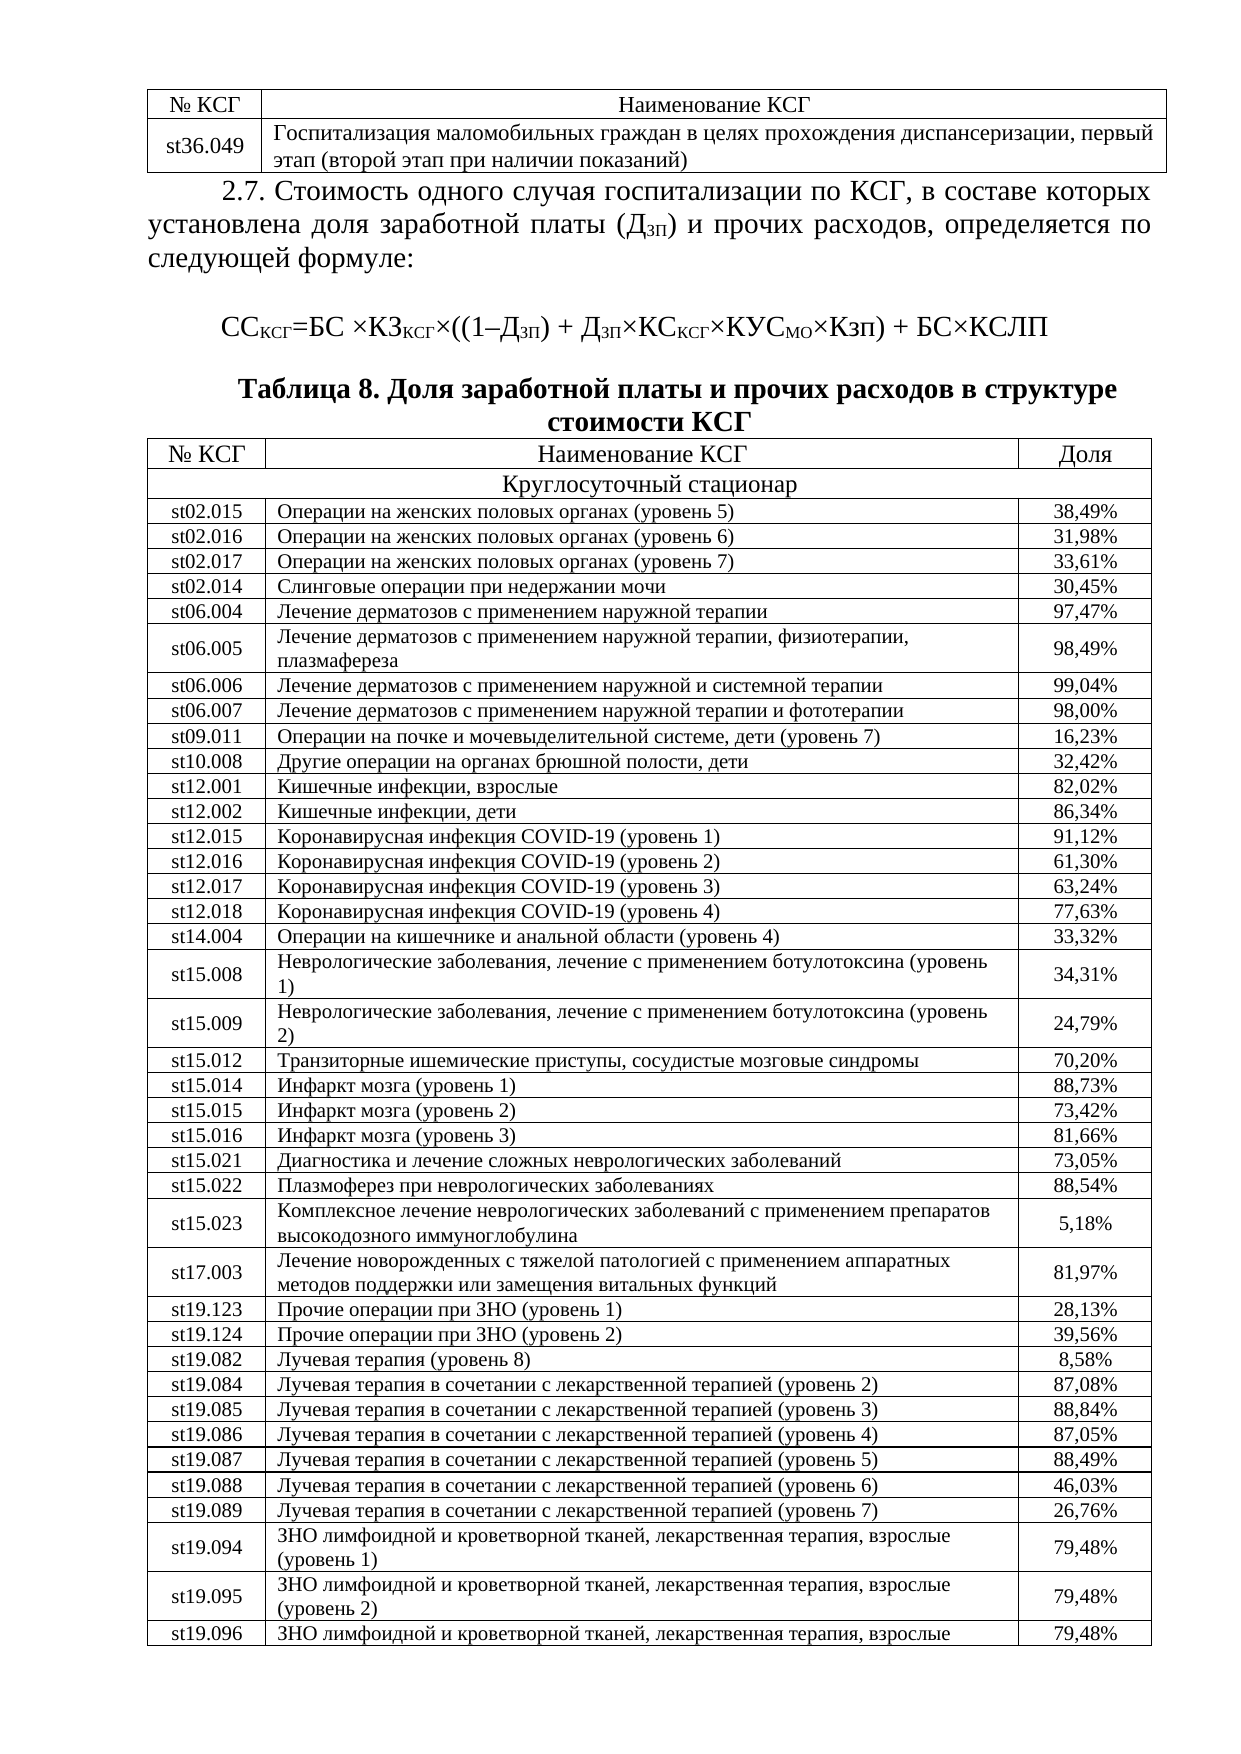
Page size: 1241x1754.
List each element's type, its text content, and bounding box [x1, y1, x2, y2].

table_cell st19.082 [148, 1347, 265, 1371]
table_cell Операции на женских половых органах (уровень 5) [266, 499, 1018, 523]
table_cell st06.007 [148, 699, 265, 722]
table_cell st19.124 [148, 1322, 265, 1346]
text Таблица 8. Доля заработной платы и прочих расходов в структуре стоимости КСГ [148, 371, 1152, 438]
table_cell st12.018 [148, 899, 265, 923]
table_cell Другие операции на органах брюшной полости, дети [266, 749, 1018, 773]
table_cell Диагностика и лечение сложных неврологических заболеваний [266, 1148, 1018, 1172]
table_cell st15.008 [148, 950, 265, 998]
table_cell Инфаркт мозга (уровень 2) [266, 1098, 1018, 1122]
table_cell Лучевая терапия в сочетании с лекарственной терапией (уровень 6) [266, 1473, 1018, 1497]
table_cell 88,54% [1019, 1173, 1151, 1197]
table_cell st10.008 [148, 749, 265, 773]
table_cell Операции на кишечнике и анальной области (уровень 4) [266, 924, 1018, 948]
table_cell Лечение дерматозов с применением наружной терапии, физиотерапии, плазмафереза [266, 624, 1018, 672]
table_cell st15.022 [148, 1173, 265, 1197]
table_cell Комплексное лечение неврологических заболеваний с применением препаратов высокодозного иммуноглобулина [266, 1199, 1018, 1247]
table_cell 91,12% [1019, 824, 1151, 848]
table_cell Лечение дерматозов с применением наружной терапии [266, 599, 1018, 623]
table_cell 8,58% [1019, 1347, 1151, 1371]
table_cell Лечение новорожденных с тяжелой патологией с применением аппаратных методов поддержки или замещения витальных функций [266, 1248, 1018, 1296]
table_cell Прочие операции при ЗНО (уровень 1) [266, 1297, 1018, 1321]
table_cell Лучевая терапия (уровень 8) [266, 1347, 1018, 1371]
table_cell ЗНО лимфоидной и кроветворной тканей, лекарственная терапия, взрослые (уровень 1) [266, 1523, 1018, 1571]
table_cell 46,03% [1019, 1473, 1151, 1497]
table_cell 79,48% [1019, 1621, 1151, 1645]
table_header Наименование КСГ [262, 90, 1166, 118]
table_cell 16,23% [1019, 724, 1151, 748]
table_cell st19.088 [148, 1473, 265, 1497]
table_cell st19.084 [148, 1372, 265, 1396]
table_cell Лучевая терапия в сочетании с лекарственной терапией (уровень 2) [266, 1372, 1018, 1396]
table_cell st19.096 [148, 1621, 265, 1645]
table_cell Кишечные инфекции, взрослые [266, 774, 1018, 798]
table_cell st02.014 [148, 574, 265, 598]
table_cell st19.087 [148, 1448, 265, 1471]
table_cell st15.021 [148, 1148, 265, 1172]
table_cell st19.095 [148, 1572, 265, 1620]
table_cell st12.017 [148, 874, 265, 898]
table_cell Операции на почке и мочевыделительной системе, дети (уровень 7) [266, 724, 1018, 748]
table_cell Коронавирусная инфекция COVID-19 (уровень 3) [266, 874, 1018, 898]
table_cell 86,34% [1019, 799, 1151, 823]
table_cell Прочие операции при ЗНО (уровень 2) [266, 1322, 1018, 1346]
table_cell Лучевая терапия в сочетании с лекарственной терапией (уровень 5) [266, 1448, 1018, 1471]
table_cell 33,32% [1019, 924, 1151, 948]
table_cell Коронавирусная инфекция COVID-19 (уровень 1) [266, 824, 1018, 848]
table_cell 77,63% [1019, 899, 1151, 923]
table_cell 26,76% [1019, 1498, 1151, 1522]
table_cell st15.009 [148, 999, 265, 1047]
table_cell Слинговые операции при недержании мочи [266, 574, 1018, 598]
table_cell 28,13% [1019, 1297, 1151, 1321]
table_cell Лечение дерматозов с применением наружной и системной терапии [266, 673, 1018, 697]
table_cell Лучевая терапия в сочетании с лекарственной терапией (уровень 7) [266, 1498, 1018, 1522]
table_cell 88,84% [1019, 1397, 1151, 1421]
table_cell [266, 1621, 1018, 1645]
table_cell st02.016 [148, 524, 265, 548]
table_cell st12.002 [148, 799, 265, 823]
table_cell Кишечные инфекции, дети [266, 799, 1018, 823]
table_cell st15.016 [148, 1123, 265, 1147]
table_cell 70,20% [1019, 1048, 1151, 1072]
table_cell st06.005 [148, 624, 265, 672]
table_cell 88,49% [1019, 1448, 1151, 1471]
table_cell 81,66% [1019, 1123, 1151, 1147]
table_cell st19.089 [148, 1498, 265, 1522]
table_cell 79,48% [1019, 1572, 1151, 1620]
table_cell Лучевая терапия в сочетании с лекарственной терапией (уровень 4) [266, 1422, 1018, 1446]
table_cell st14.004 [148, 924, 265, 948]
table_cell Коронавирусная инфекция COVID-19 (уровень 2) [266, 849, 1018, 873]
table_cell 63,24% [1019, 874, 1151, 898]
table_cell Коронавирусная инфекция COVID-19 (уровень 4) [266, 899, 1018, 923]
table_cell 34,31% [1019, 950, 1151, 998]
table_cell Лечение дерматозов с применением наружной терапии и фототерапии [266, 699, 1018, 722]
table_header № КСГ [148, 439, 265, 468]
table_cell st19.085 [148, 1397, 265, 1421]
text 2.7. Стоимость одного случая госпитализации по КСГ, в составе которых установлена доля заработной платы (ДЗП) и прочих расходов, определяется по следующей формуле: [148, 173, 1152, 274]
table_cell st15.023 [148, 1199, 265, 1247]
table_cell Госпитализация маломобильных граждан в целях прохождения диспансеризации, первый этап (второй этап при наличии показаний) [262, 119, 1166, 172]
table_cell Инфаркт мозга (уровень 3) [266, 1123, 1018, 1147]
table_cell st02.015 [148, 499, 265, 523]
table_cell 39,56% [1019, 1322, 1151, 1346]
table_cell 99,04% [1019, 673, 1151, 697]
table_cell 24,79% [1019, 999, 1151, 1047]
table_cell st12.016 [148, 849, 265, 873]
table_cell st17.003 [148, 1248, 265, 1296]
table_cell Инфаркт мозга (уровень 1) [266, 1073, 1018, 1097]
table_cell 73,42% [1019, 1098, 1151, 1122]
table_cell st19.094 [148, 1523, 265, 1571]
table_header Наименование КСГ [266, 439, 1018, 468]
table_cell st15.015 [148, 1098, 265, 1122]
table_cell Неврологические заболевания, лечение с применением ботулотоксина (уровень 1) [266, 950, 1018, 998]
table_cell 32,42% [1019, 749, 1151, 773]
table_cell 61,30% [1019, 849, 1151, 873]
table_cell Операции на женских половых органах (уровень 7) [266, 549, 1018, 573]
table_cell st06.006 [148, 673, 265, 697]
table_cell st19.123 [148, 1297, 265, 1321]
table_cell st06.004 [148, 599, 265, 623]
table_cell Транзиторные ишемические приступы, сосудистые мозговые синдромы [266, 1048, 1018, 1072]
table_cell st15.014 [148, 1073, 265, 1097]
table_cell st12.001 [148, 774, 265, 798]
table_cell Неврологические заболевания, лечение с применением ботулотоксина (уровень 2) [266, 999, 1018, 1047]
table_cell ЗНО лимфоидной и кроветворной тканей, лекарственная терапия, взрослые (уровень 2) [266, 1572, 1018, 1620]
table_cell Лучевая терапия в сочетании с лекарственной терапией (уровень 3) [266, 1397, 1018, 1421]
table_header Доля [1019, 439, 1151, 468]
table_cell 30,45% [1019, 574, 1151, 598]
table_cell st02.017 [148, 549, 265, 573]
table_header № КСГ [148, 90, 261, 118]
table_cell Операции на женских половых органах (уровень 6) [266, 524, 1018, 548]
table_cell 98,00% [1019, 699, 1151, 722]
table_cell 98,49% [1019, 624, 1151, 672]
table_cell Плазмоферез при неврологических заболеваниях [266, 1173, 1018, 1197]
table_cell st19.086 [148, 1422, 265, 1446]
table_cell st36.049 [148, 119, 261, 172]
table_cell 31,98% [1019, 524, 1151, 548]
table_cell 82,02% [1019, 774, 1151, 798]
table_cell 81,97% [1019, 1248, 1151, 1296]
table_cell st09.011 [148, 724, 265, 748]
table_cell 5,18% [1019, 1199, 1151, 1247]
table_cell 87,08% [1019, 1372, 1151, 1396]
text ССКСГ=БС ×КЗКСГ×((1–ДЗП) + ДЗП×КСКСГ×КУСМО×Кзп) + БС×КСЛП [148, 274, 1152, 342]
table_cell 79,48% [1019, 1523, 1151, 1571]
table_cell 38,49% [1019, 499, 1151, 523]
table_cell st15.012 [148, 1048, 265, 1072]
table_cell 73,05% [1019, 1148, 1151, 1172]
table_cell st12.015 [148, 824, 265, 848]
table_cell 88,73% [1019, 1073, 1151, 1097]
table_cell 97,47% [1019, 599, 1151, 623]
table_cell 87,05% [1019, 1422, 1151, 1446]
table_cell 33,61% [1019, 549, 1151, 573]
table_cell Круглосуточный стационар [148, 469, 1151, 498]
